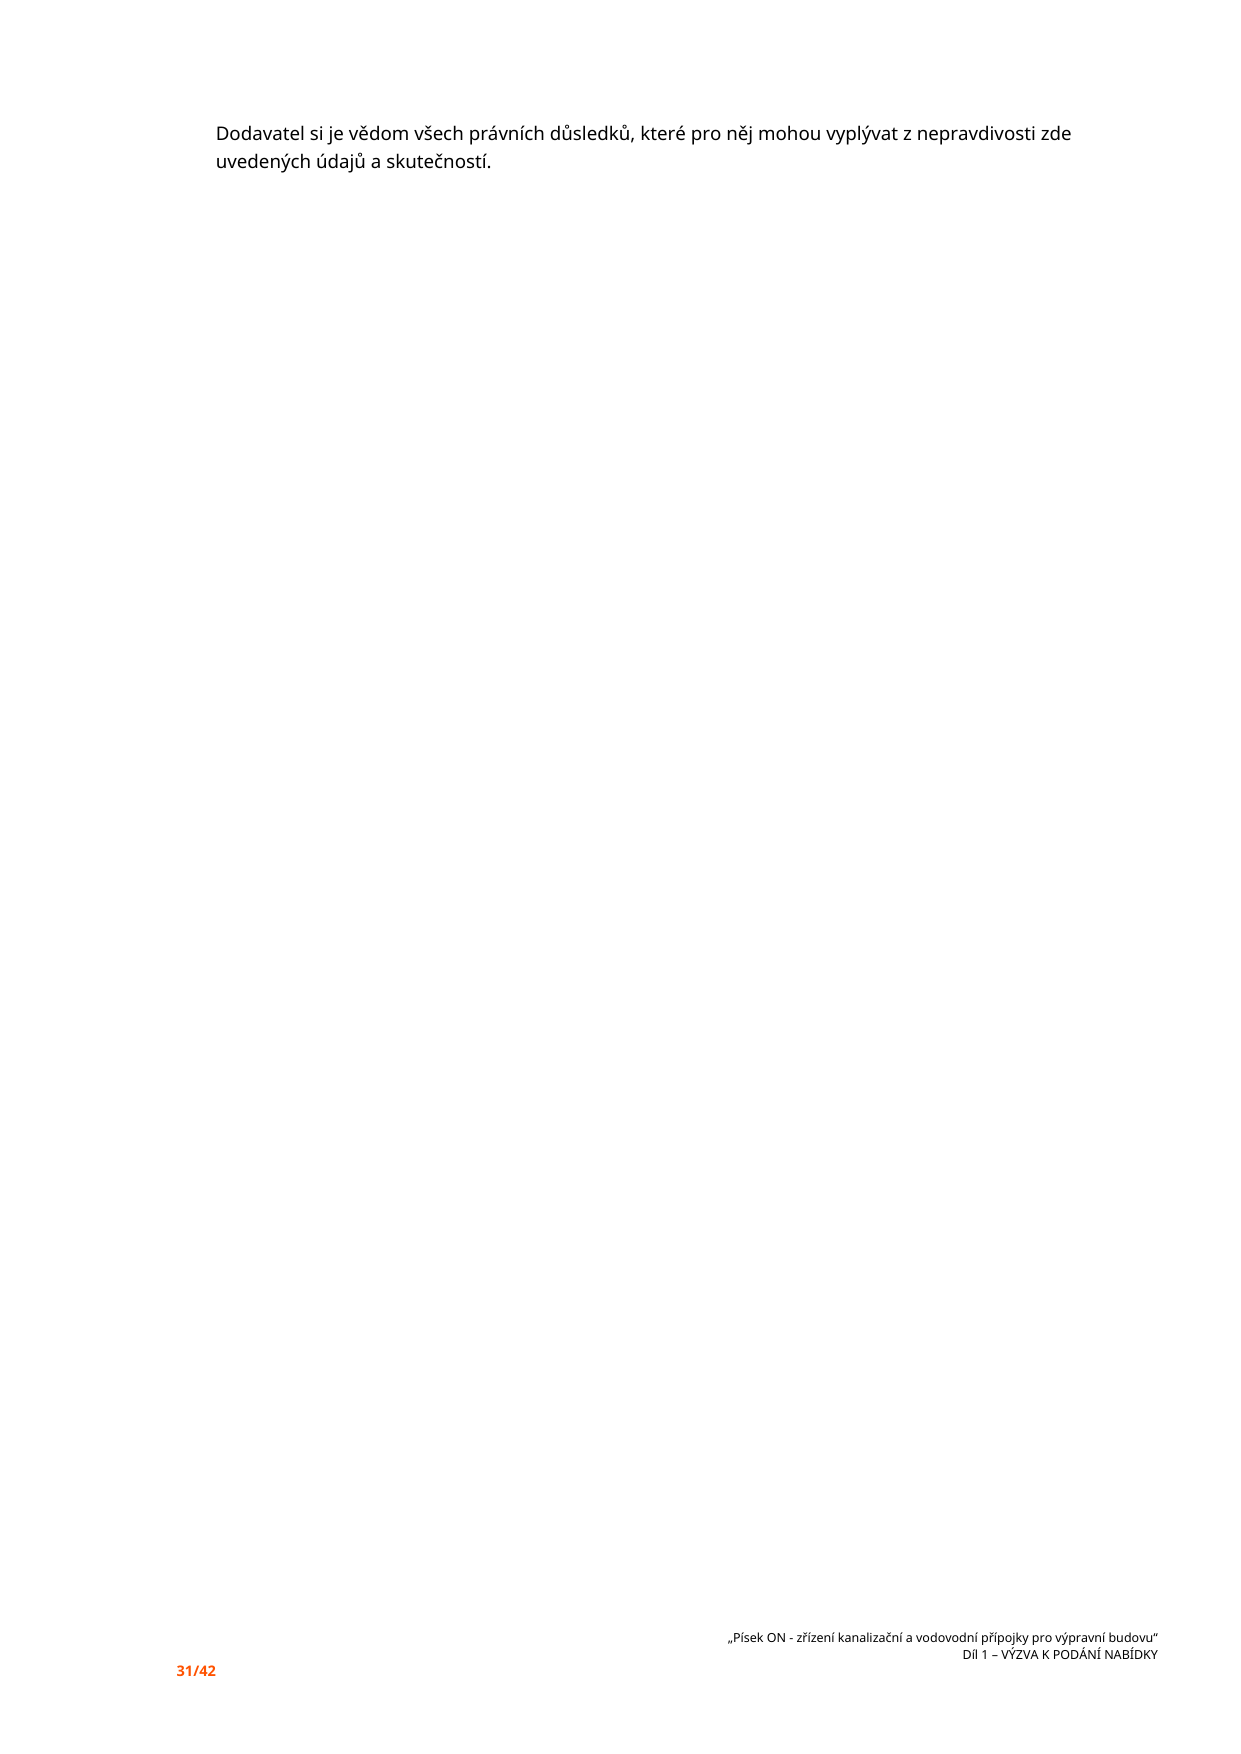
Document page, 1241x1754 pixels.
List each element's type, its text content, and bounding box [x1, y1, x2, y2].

text Dodavatel si je vědom všech právních důsledků, které pro něj mohou vyplývat z nepravdivosti zde uvedených údajů a skutečností. [216, 121, 1122, 174]
